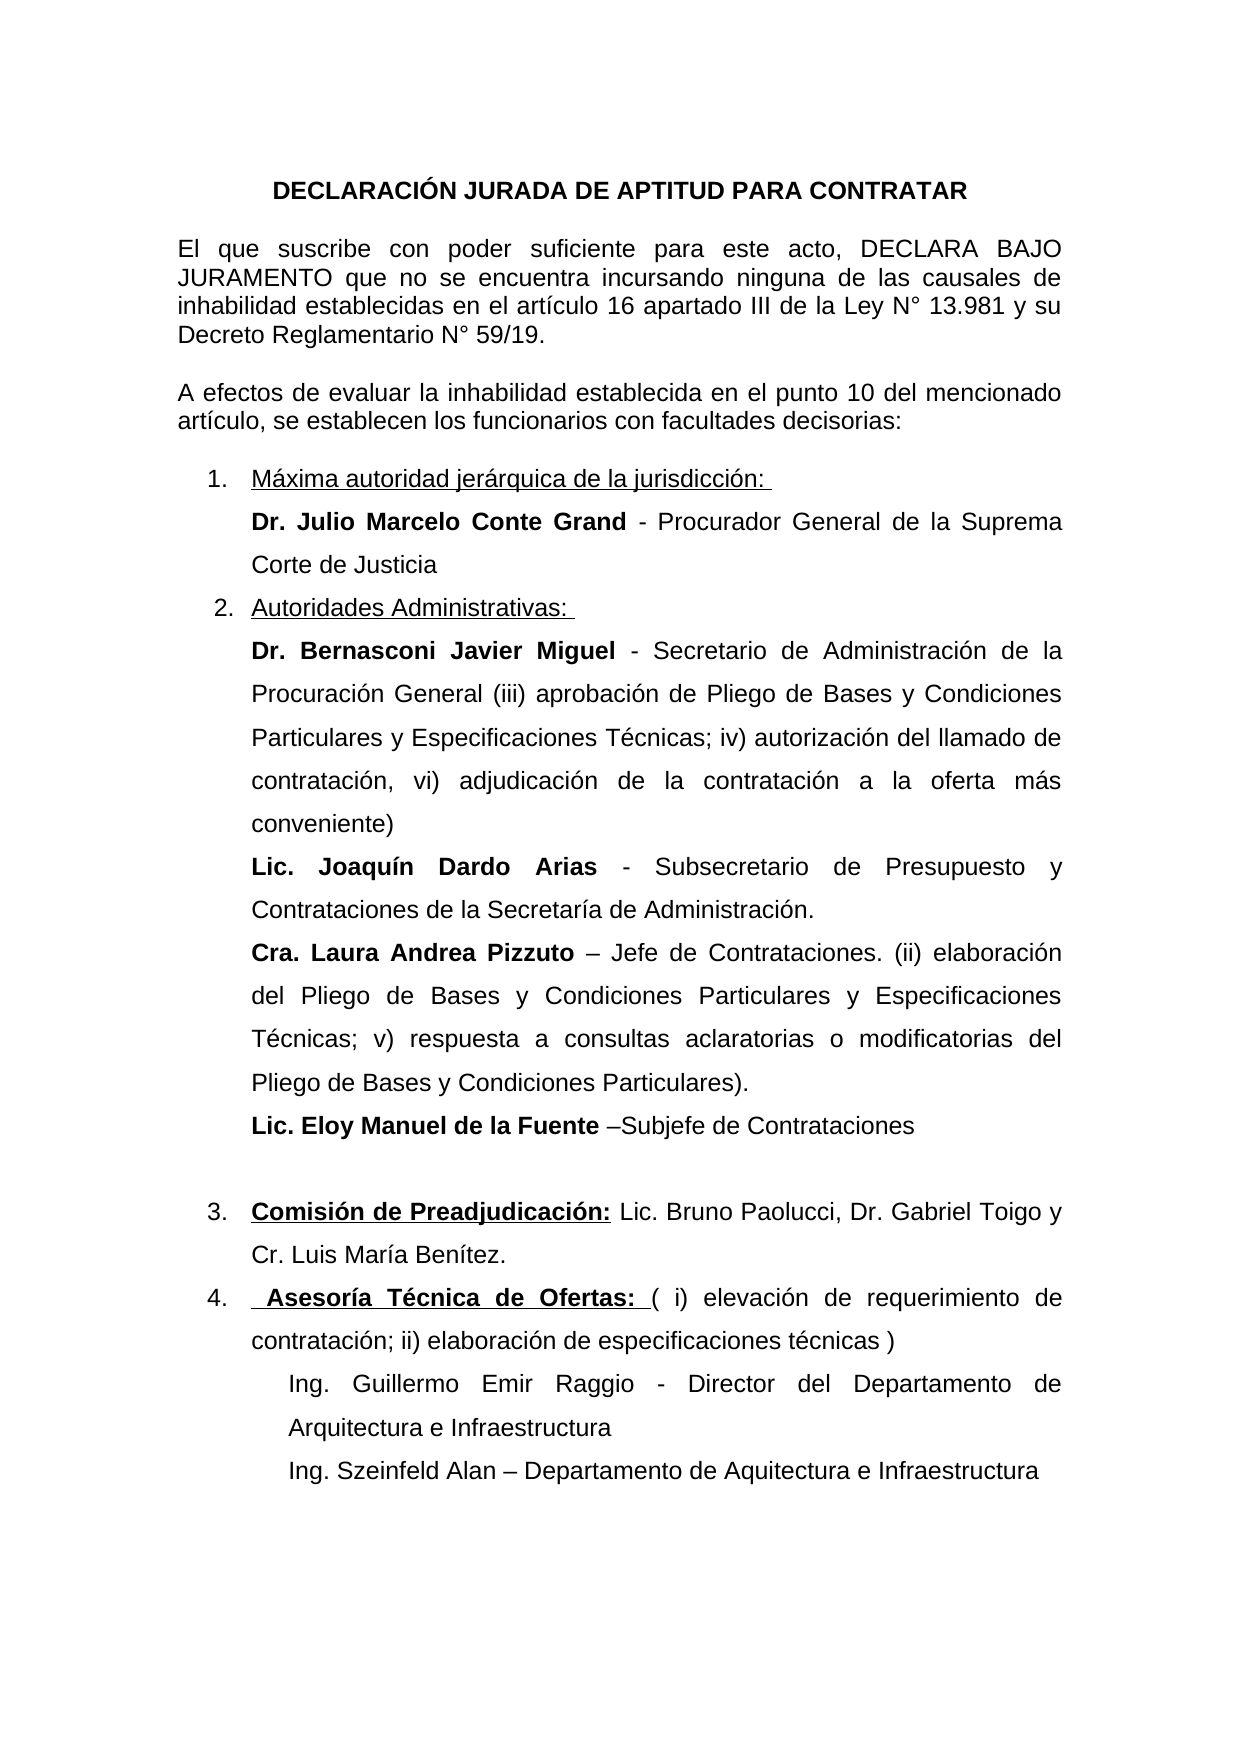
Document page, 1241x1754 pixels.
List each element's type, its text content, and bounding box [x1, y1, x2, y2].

text Lic. Joaquín Dardo Arias - Subsecretario de Presupuesto y Contrataciones de la Secretaría de Administración. [251, 852, 1063, 924]
list Ing. Guillermo Emir Raggio - Director del Departamento de Arquitectura e Infraestructura [288, 1369, 1063, 1441]
text DECLARACIÓN JURADA DE APTITUD PARA CONTRATAR [177, 176, 1063, 205]
text Dr. Bernasconi Javier Miguel - Secretario de Administración de la Procuración General (iii) aprobación de Pliego de Bases y Condiciones Particulares y Especificaciones Técnicas; iv) autorización del llamado de contratación, vi) adjudicación de la contratación a la oferta más conveniente) [251, 636, 1063, 838]
text El que suscribe con poder suficiente para este acto, DECLARA BAJO JURAMENTO que no se encuentra incursando ninguna de las causales de inhabilidad establecidas en el artículo 16 apartado III de la Ley N° 13.981 y su Decreto Reglamentario N° 59/19. [177, 234, 1063, 349]
list Ing. Szeinfeld Alan – Departamento de Aquitectura e Infraestructura [288, 1456, 1063, 1484]
list Autoridades Administrativas: [213, 593, 1063, 622]
list Asesoría Técnica de Ofertas: ( i) elevación de requerimiento de contratación; ii) elaboración de especificaciones técnicas ) [207, 1283, 1063, 1355]
text Lic. Eloy Manuel de la Fuente –Subjefe de Contrataciones [177, 1111, 1063, 1139]
text Cra. Laura Andrea Pizzuto – Jefe de Contrataciones. (ii) elaboración del Pliego de Bases y Condiciones Particulares y Especificaciones Técnicas; v) respuesta a consultas aclaratorias o modificatorias del Pliego de Bases y Condiciones Particulares). [251, 938, 1063, 1096]
list Comisión de Preadjudicación: Lic. Bruno Paolucci, Dr. Gabriel Toigo y Cr. Luis María Benítez. [207, 1197, 1063, 1269]
list Máxima autoridad jerárquica de la jurisdicción: [207, 464, 1063, 493]
text A efectos de evaluar la inhabilidad establecida en el punto 10 del mencionado artículo, se establecen los funcionarios con facultades decisorias: [177, 378, 1063, 435]
list Dr. Julio Marcelo Conte Grand - Procurador General de la Suprema Corte de Justicia [251, 507, 1063, 579]
